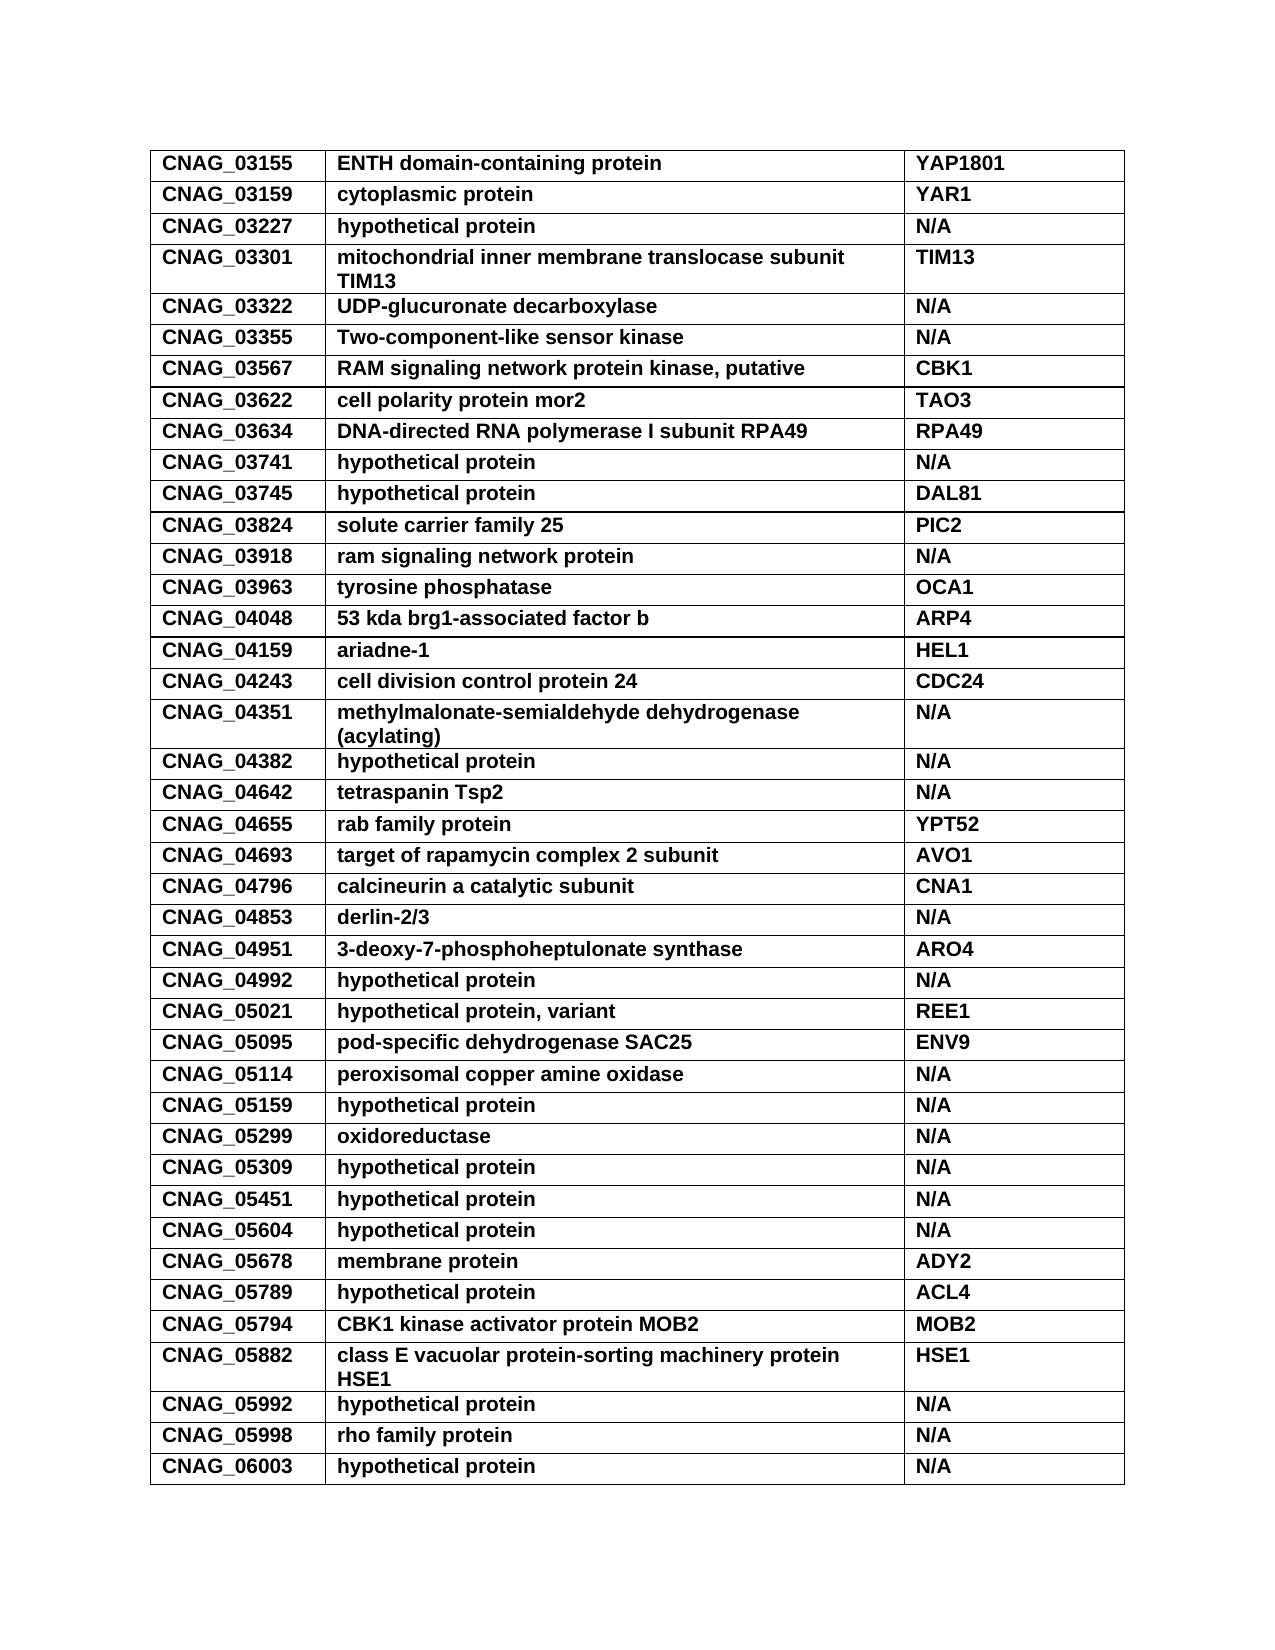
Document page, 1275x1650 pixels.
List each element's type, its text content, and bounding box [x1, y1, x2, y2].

table_cell CNAG_04243 [151, 669, 325, 699]
table_cell CNAG_03622 [151, 388, 325, 418]
table_cell ariadne-1 [326, 638, 904, 668]
table_cell CNAG_05021 [151, 999, 325, 1029]
table_cell oxidoreductase [326, 1124, 904, 1154]
table_cell pod-specific dehydrogenase SAC25 [326, 1030, 904, 1060]
table_cell PIC2 [905, 513, 1124, 543]
table_cell N/A [905, 1155, 1124, 1185]
table_cell N/A [905, 1423, 1124, 1453]
table_cell tyrosine phosphatase [326, 575, 904, 605]
table_cell hypothetical protein [326, 1186, 904, 1217]
table_cell CNAG_03634 [151, 419, 325, 449]
table_cell CBK1 kinase activator protein MOB2 [326, 1311, 904, 1342]
table_cell cell polarity protein mor2 [326, 388, 904, 418]
table_cell N/A [905, 544, 1124, 574]
table_cell N/A [905, 1392, 1124, 1422]
table_cell derlin-2/3 [326, 905, 904, 935]
table_cell hypothetical protein [326, 1093, 904, 1123]
table_cell DAL81 [905, 481, 1124, 511]
table_cell YAP1801 [905, 151, 1124, 181]
table_cell membrane protein [326, 1249, 904, 1279]
table_cell DNA-directed RNA polymerase I subunit RPA49 [326, 419, 904, 449]
table_cell CNAG_03155 [151, 151, 325, 181]
table_cell CNAG_05678 [151, 1249, 325, 1279]
table_cell CNAG_05451 [151, 1186, 325, 1217]
table_cell CNAG_03322 [151, 294, 325, 324]
table_cell CNAG_03159 [151, 182, 325, 212]
table_cell CNAG_04655 [151, 811, 325, 842]
table_cell rab family protein [326, 811, 904, 842]
table_cell CNAG_04382 [151, 749, 325, 779]
table_cell hypothetical protein [326, 1155, 904, 1185]
table_cell hypothetical protein [326, 1218, 904, 1248]
table_cell hypothetical protein [326, 968, 904, 998]
table_cell rho family protein [326, 1423, 904, 1453]
table_cell CNAG_03745 [151, 481, 325, 511]
table_cell hypothetical protein [326, 1454, 904, 1484]
table_cell cytoplasmic protein [326, 182, 904, 212]
table_cell cell division control protein 24 [326, 669, 904, 699]
table_cell ENTH domain-containing protein [326, 151, 904, 181]
table_cell N/A [905, 214, 1124, 244]
table_cell AVO1 [905, 843, 1124, 873]
table_cell OCA1 [905, 575, 1124, 605]
table_cell N/A [905, 294, 1124, 324]
table_cell mitochondrial inner membrane translocase subunit TIM13 [326, 245, 904, 293]
table_cell RPA49 [905, 419, 1124, 449]
table_cell N/A [905, 780, 1124, 810]
table_cell CNAG_04992 [151, 968, 325, 998]
table_cell hypothetical protein [326, 1280, 904, 1310]
table_cell CNAG_06003 [151, 1454, 325, 1484]
table_cell ADY2 [905, 1249, 1124, 1279]
table_cell ACL4 [905, 1280, 1124, 1310]
table_cell N/A [905, 450, 1124, 480]
table_cell class E vacuolar protein-sorting machinery protein HSE1 [326, 1343, 904, 1391]
table_cell N/A [905, 1186, 1124, 1217]
table_cell CNA1 [905, 874, 1124, 904]
table_cell hypothetical protein [326, 450, 904, 480]
table_cell RAM signaling network protein kinase, putative [326, 356, 904, 386]
table_cell CNAG_04048 [151, 606, 325, 636]
table_cell N/A [905, 1061, 1124, 1092]
table_cell CNAG_03918 [151, 544, 325, 574]
table_cell CNAG_03963 [151, 575, 325, 605]
table_cell CNAG_04159 [151, 638, 325, 668]
table_cell calcineurin a catalytic subunit [326, 874, 904, 904]
table_cell peroxisomal copper amine oxidase [326, 1061, 904, 1092]
table_cell N/A [905, 1093, 1124, 1123]
table_cell CNAG_03355 [151, 325, 325, 355]
table_cell N/A [905, 968, 1124, 998]
table_cell CBK1 [905, 356, 1124, 386]
table_cell 53 kda brg1-associated factor b [326, 606, 904, 636]
table_cell N/A [905, 1218, 1124, 1248]
table_cell CNAG_03227 [151, 214, 325, 244]
table_cell YPT52 [905, 811, 1124, 842]
table_cell ENV9 [905, 1030, 1124, 1060]
table_cell Two-component-like sensor kinase [326, 325, 904, 355]
table_cell N/A [905, 1124, 1124, 1154]
table_cell 3-deoxy-7-phosphoheptulonate synthase [326, 936, 904, 967]
table_cell CNAG_05309 [151, 1155, 325, 1185]
table_cell hypothetical protein [326, 749, 904, 779]
table_cell CNAG_03741 [151, 450, 325, 480]
table_cell ram signaling network protein [326, 544, 904, 574]
table_cell CNAG_05095 [151, 1030, 325, 1060]
table_cell CNAG_05992 [151, 1392, 325, 1422]
table_cell N/A [905, 1454, 1124, 1484]
table_cell REE1 [905, 999, 1124, 1029]
table_cell ARP4 [905, 606, 1124, 636]
table_cell hypothetical protein, variant [326, 999, 904, 1029]
table_cell TAO3 [905, 388, 1124, 418]
table_cell CNAG_04796 [151, 874, 325, 904]
table_cell CDC24 [905, 669, 1124, 699]
table_cell HSE1 [905, 1343, 1124, 1391]
table_cell MOB2 [905, 1311, 1124, 1342]
table_cell HEL1 [905, 638, 1124, 668]
table_cell N/A [905, 325, 1124, 355]
table_cell CNAG_03301 [151, 245, 325, 293]
table_cell CNAG_05114 [151, 1061, 325, 1092]
table_cell CNAG_04642 [151, 780, 325, 810]
table_cell hypothetical protein [326, 1392, 904, 1422]
table_cell CNAG_03567 [151, 356, 325, 386]
table_cell N/A [905, 749, 1124, 779]
table_cell CNAG_04951 [151, 936, 325, 967]
table_cell N/A [905, 700, 1124, 748]
table_cell CNAG_05159 [151, 1093, 325, 1123]
table_cell CNAG_05299 [151, 1124, 325, 1154]
table_cell CNAG_04351 [151, 700, 325, 748]
table_cell N/A [905, 905, 1124, 935]
table_cell TIM13 [905, 245, 1124, 293]
table_cell CNAG_03824 [151, 513, 325, 543]
table_cell tetraspanin Tsp2 [326, 780, 904, 810]
table_cell CNAG_05789 [151, 1280, 325, 1310]
table_cell hypothetical protein [326, 214, 904, 244]
table_cell YAR1 [905, 182, 1124, 212]
table_cell CNAG_05882 [151, 1343, 325, 1391]
table_cell CNAG_04693 [151, 843, 325, 873]
table_cell ARO4 [905, 936, 1124, 967]
table_cell CNAG_04853 [151, 905, 325, 935]
table_cell methylmalonate-semialdehyde dehydrogenase (acylating) [326, 700, 904, 748]
table_cell CNAG_05794 [151, 1311, 325, 1342]
table_cell hypothetical protein [326, 481, 904, 511]
table_cell UDP-glucuronate decarboxylase [326, 294, 904, 324]
table_cell CNAG_05604 [151, 1218, 325, 1248]
table_cell target of rapamycin complex 2 subunit [326, 843, 904, 873]
table_cell solute carrier family 25 [326, 513, 904, 543]
table_cell CNAG_05998 [151, 1423, 325, 1453]
